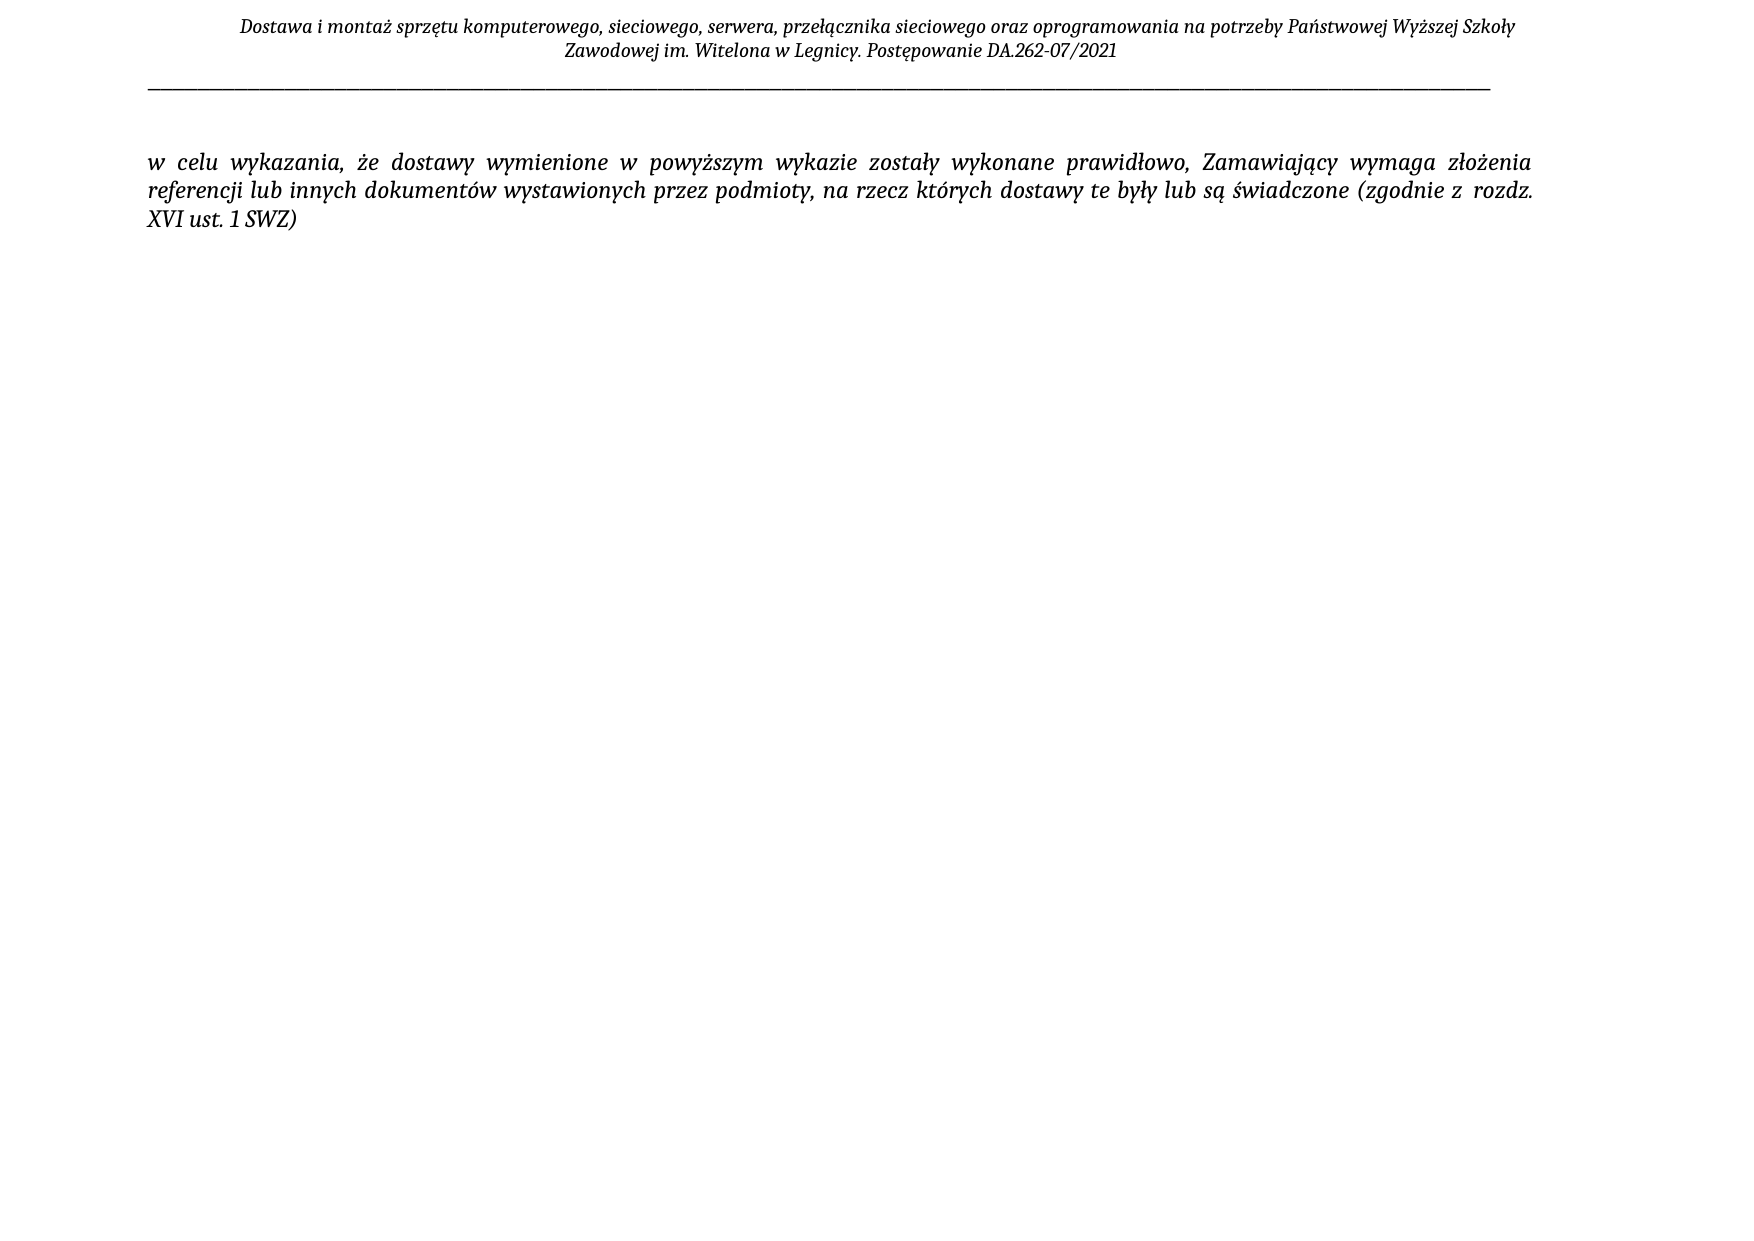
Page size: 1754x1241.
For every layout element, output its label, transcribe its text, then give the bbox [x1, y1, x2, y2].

text w celu wykazania, że dostawy wymienione w powyższym wykazie zostały wykonane prawidłowo, Zamawiający wymaga złożenia referencji lub innych dokumentów wystawionych przez podmioty, na rzecz których dostawy te były lub są świadczone (zgodnie z rozdz. XVI ust. 1 SWZ) [148, 148, 1536, 234]
